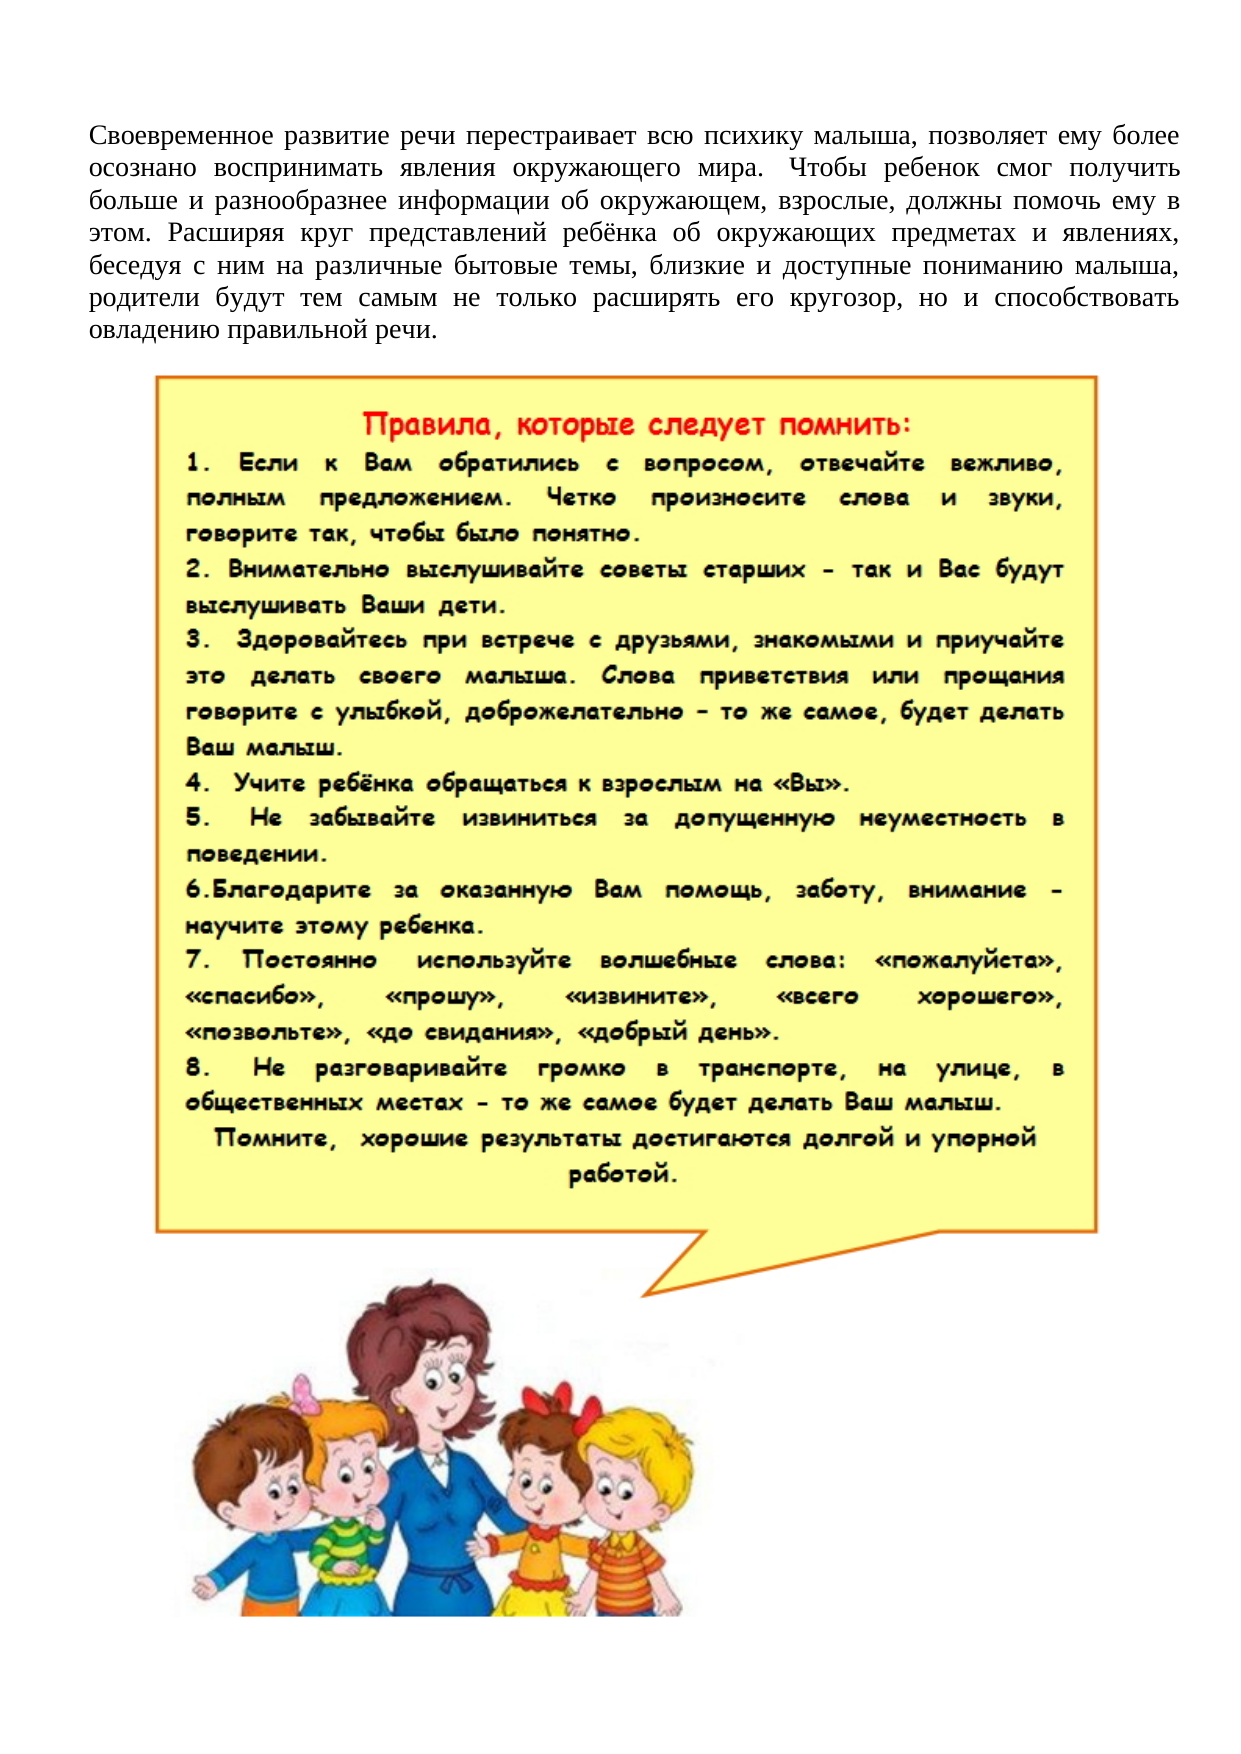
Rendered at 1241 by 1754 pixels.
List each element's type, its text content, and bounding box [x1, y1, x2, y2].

picture [145, 368, 1107, 1620]
text Своевременное развитие речи перестраивает всю психику малыша, позволяет ему более осознано воспринимать явления окружающего мира. Чтобы ребенок смог получить больше и разнообразнее информации об окружающем, взрослые, должны помочь ему в этом. Расширяя круг представлений ребёнка об окружающих предметах и явлениях, беседуя с ним на различные бытовые темы, близкие и доступные пониманию малыша, родители будут тем самым не только расширять его кругозор, но и способствовать овладению правильной речи. [88, 118, 1181, 345]
